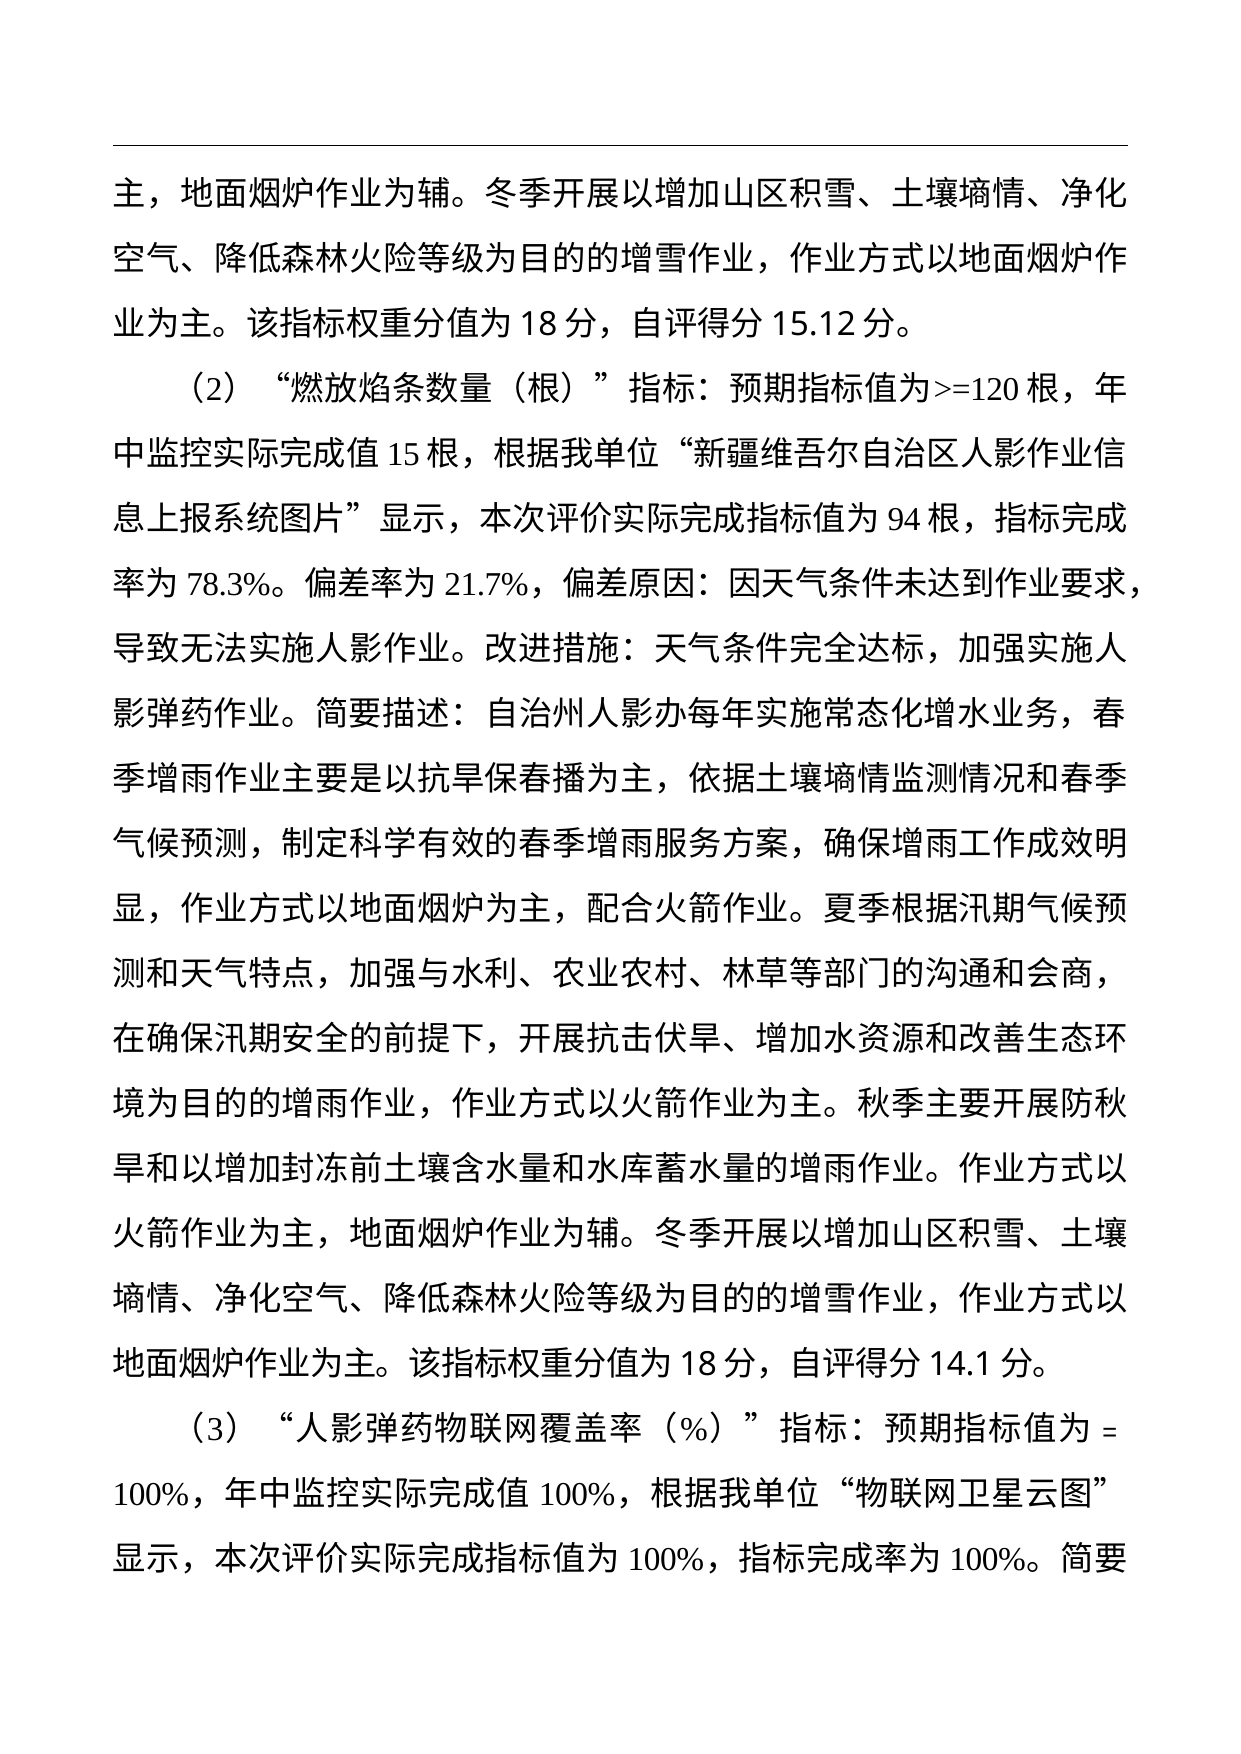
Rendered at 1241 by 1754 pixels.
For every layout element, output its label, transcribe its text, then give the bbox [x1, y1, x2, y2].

text （2）“燃放焰条数量（根）”指标：预期指标值为>=120根，年中监控实际完成值15根，根据我单位“新疆维吾尔自治区人影作业信息上报系统图片”显示，本次评价实际完成指标值为94根，指标完成率为78.3%。偏差率为21.7%，偏差原因：因天气条件未达到作业要求，导致无法实施人影作业。改进措施：天气条件完全达标，加强实施人影弹药作业。简要描述：自治州人影办每年实施常态化增水业务，春季增雨作业主要是以抗旱保春播为主，依据土壤墒情监测情况和春季气候预测，制定科学有效的春季增雨服务方案，确保增雨工作成效明显，作业方式以地面烟炉为主，配合火箭作业。夏季根据汛期气候预测和天气特点，加强与水利、农业农村、林草等部门的沟通和会商，在确保汛期安全的前提下，开展抗击伏旱、增加水资源和改善生态环境为目的的增雨作业，作业方式以火箭作业为主。秋季主要开展防秋旱和以增加封冻前土壤含水量和水库蓄水量的增雨作业。作业方式以火箭作业为主，地面烟炉作业为辅。冬季开展以增加山区积雪、土壤墒情、净化空气、降低森林火险等级为目的的增雪作业，作业方式以地面烟炉作业为主。该指标权重分值为18分，自评得分14.1分。 [112, 353, 1128, 1393]
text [112, 158, 1128, 353]
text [112, 1393, 1128, 1588]
